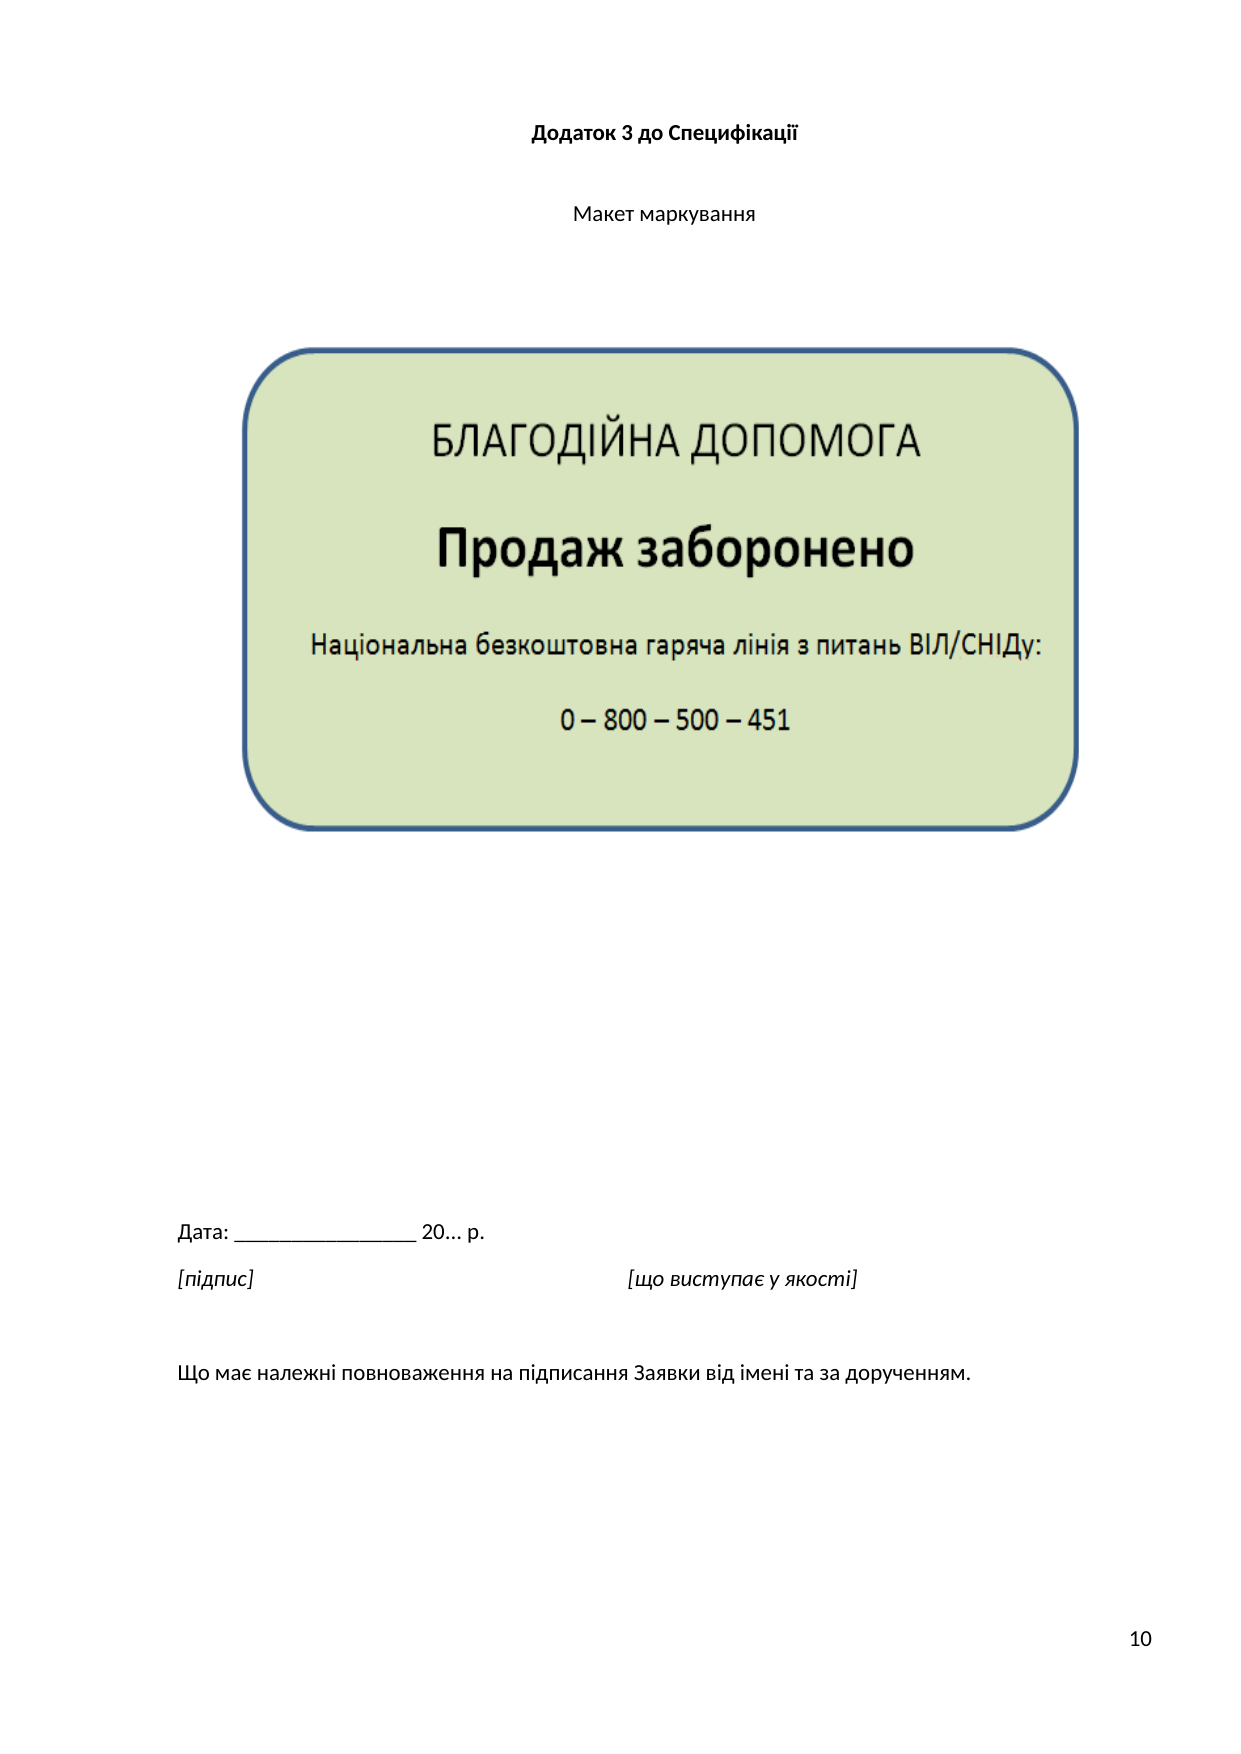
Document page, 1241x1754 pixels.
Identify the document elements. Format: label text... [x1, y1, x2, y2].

text Дата: ________________ 20... р. [177, 1217, 1152, 1245]
text Додаток 3 до Специфікації [177, 118, 1152, 146]
picture [178, 296, 1151, 915]
text Макет маркування [177, 199, 1152, 227]
text Що має належні повноваження на підписання Заявки від імені та за дорученням. [177, 1358, 1152, 1386]
text [підпис] [що виступає у якості] [177, 1264, 1152, 1292]
